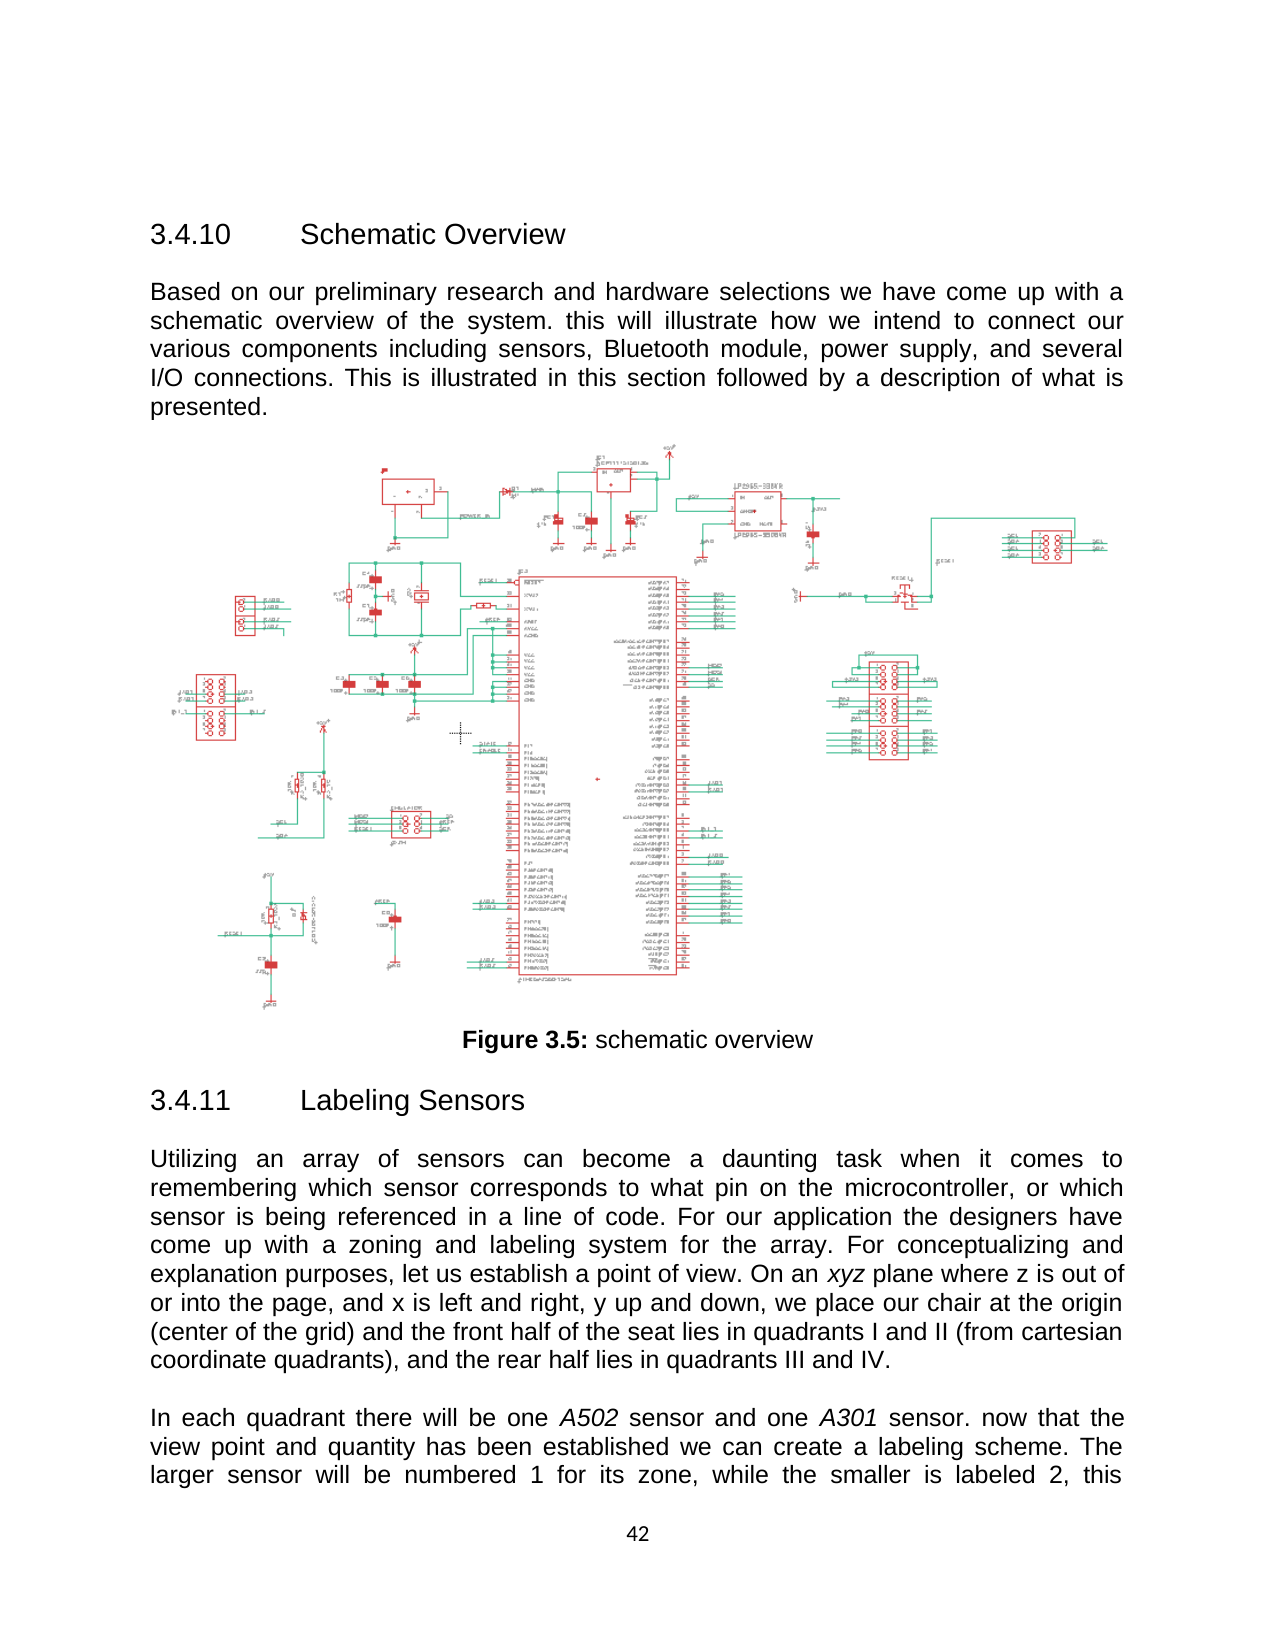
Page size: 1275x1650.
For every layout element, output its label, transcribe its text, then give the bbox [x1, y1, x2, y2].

text Figure 3.5: schematic overview [150, 1026, 1125, 1054]
text Based on our preliminary research and hardware selections we have come up with a schematic overview of the system. this will illustrate how we intend to connect our various components including sensors, Bluetooth module, power supply, and several I/O connections. This is illustrated in this section followed by a description of what is presented. [150, 277, 1125, 420]
subtitle Schematic Overview [150, 217, 1125, 251]
text Utilizing an array of sensors can become a daunting task when it comes to remembering which sensor corresponds to what pin on the microcontroller, or which sensor is being referenced in a line of code. For our application the designers have come up with a zoning and labeling system for the array. For conceptualizing and explanation purposes, let us establish a point of view. On an xyz plane where z is out of or into the page, and x is left and right, y up and down, we place our chair at the origin (center of the grid) and the front half of the seat lies in quadrants I and II (from cartesian coordinate quadrants), and the rear half lies in quadrants III and IV. [150, 1144, 1125, 1374]
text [150, 1403, 1125, 1489]
picture [150, 420, 1125, 1026]
subtitle Labeling Sensors [150, 1083, 1125, 1116]
